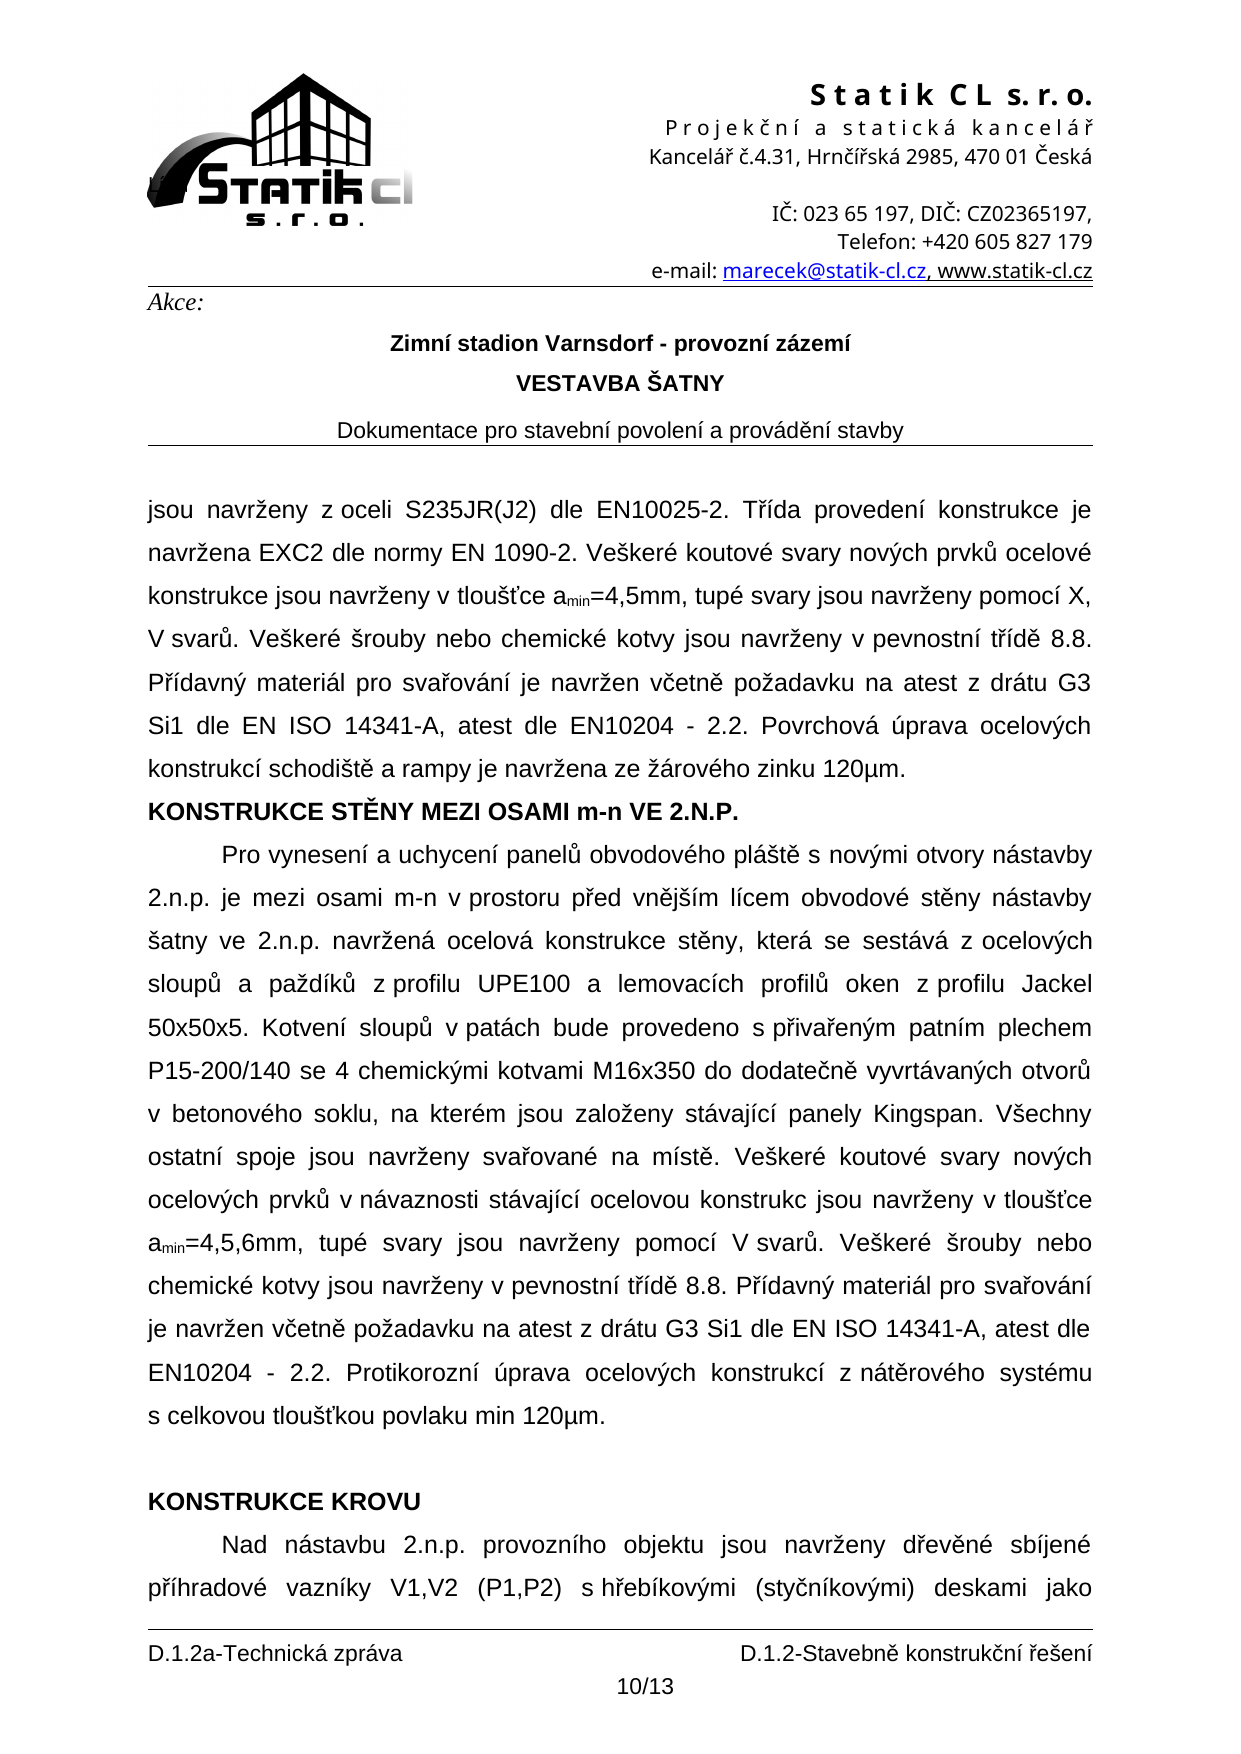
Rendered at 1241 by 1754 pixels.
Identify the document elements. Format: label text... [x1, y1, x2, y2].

text Pro vynesení a uchycení panelů obvodového pláště s novými otvory nástavby 2.n.p. je mezi osami m-n v prostoru před vnějším lícem obvodové stěny nástavby šatny ve 2.n.p. navržená ocelová konstrukce stěny, která se sestává z ocelových sloupů a paždíků z profilu UPE100 a lemovacích profilů oken z profilu Jackel 50x50x5. Kotvení sloupů v patách bude provedeno s přivařeným patním plechem P15-200/140 se 4 chemickými kotvami M16x350 do dodatečně vyvrtávaných otvorů v betonového soklu, na kterém jsou založeny stávající panely Kingspan. Všechny ostatní spoje jsou navrženy svařované na místě. Veškeré koutové svary nových ocelových prvků v návaznosti stávající ocelovou konstrukc jsou navrženy v tloušťce amin=4,5,6mm, tupé svary jsou navrženy pomocí V svarů. Veškeré šrouby nebo chemické kotvy jsou navrženy v pevnostní třídě 8.8. Přídavný materiál pro svařování je navržen včetně požadavku na atest z drátu G3 Si1 dle EN ISO 14341-A, atest dle EN10204 - 2.2. Protikorozní úprava ocelových konstrukcí z nátěrového systému s celkovou tloušťkou povlaku min 120µm. [148, 840, 1093, 1429]
subtitle KONSTRUKCE KROVU [148, 1487, 1093, 1516]
picture [147, 73, 413, 226]
subtitle KONSTRUKCE STĚNY MEZI OSAMI m-n VE 2.N.P. [148, 797, 1093, 826]
